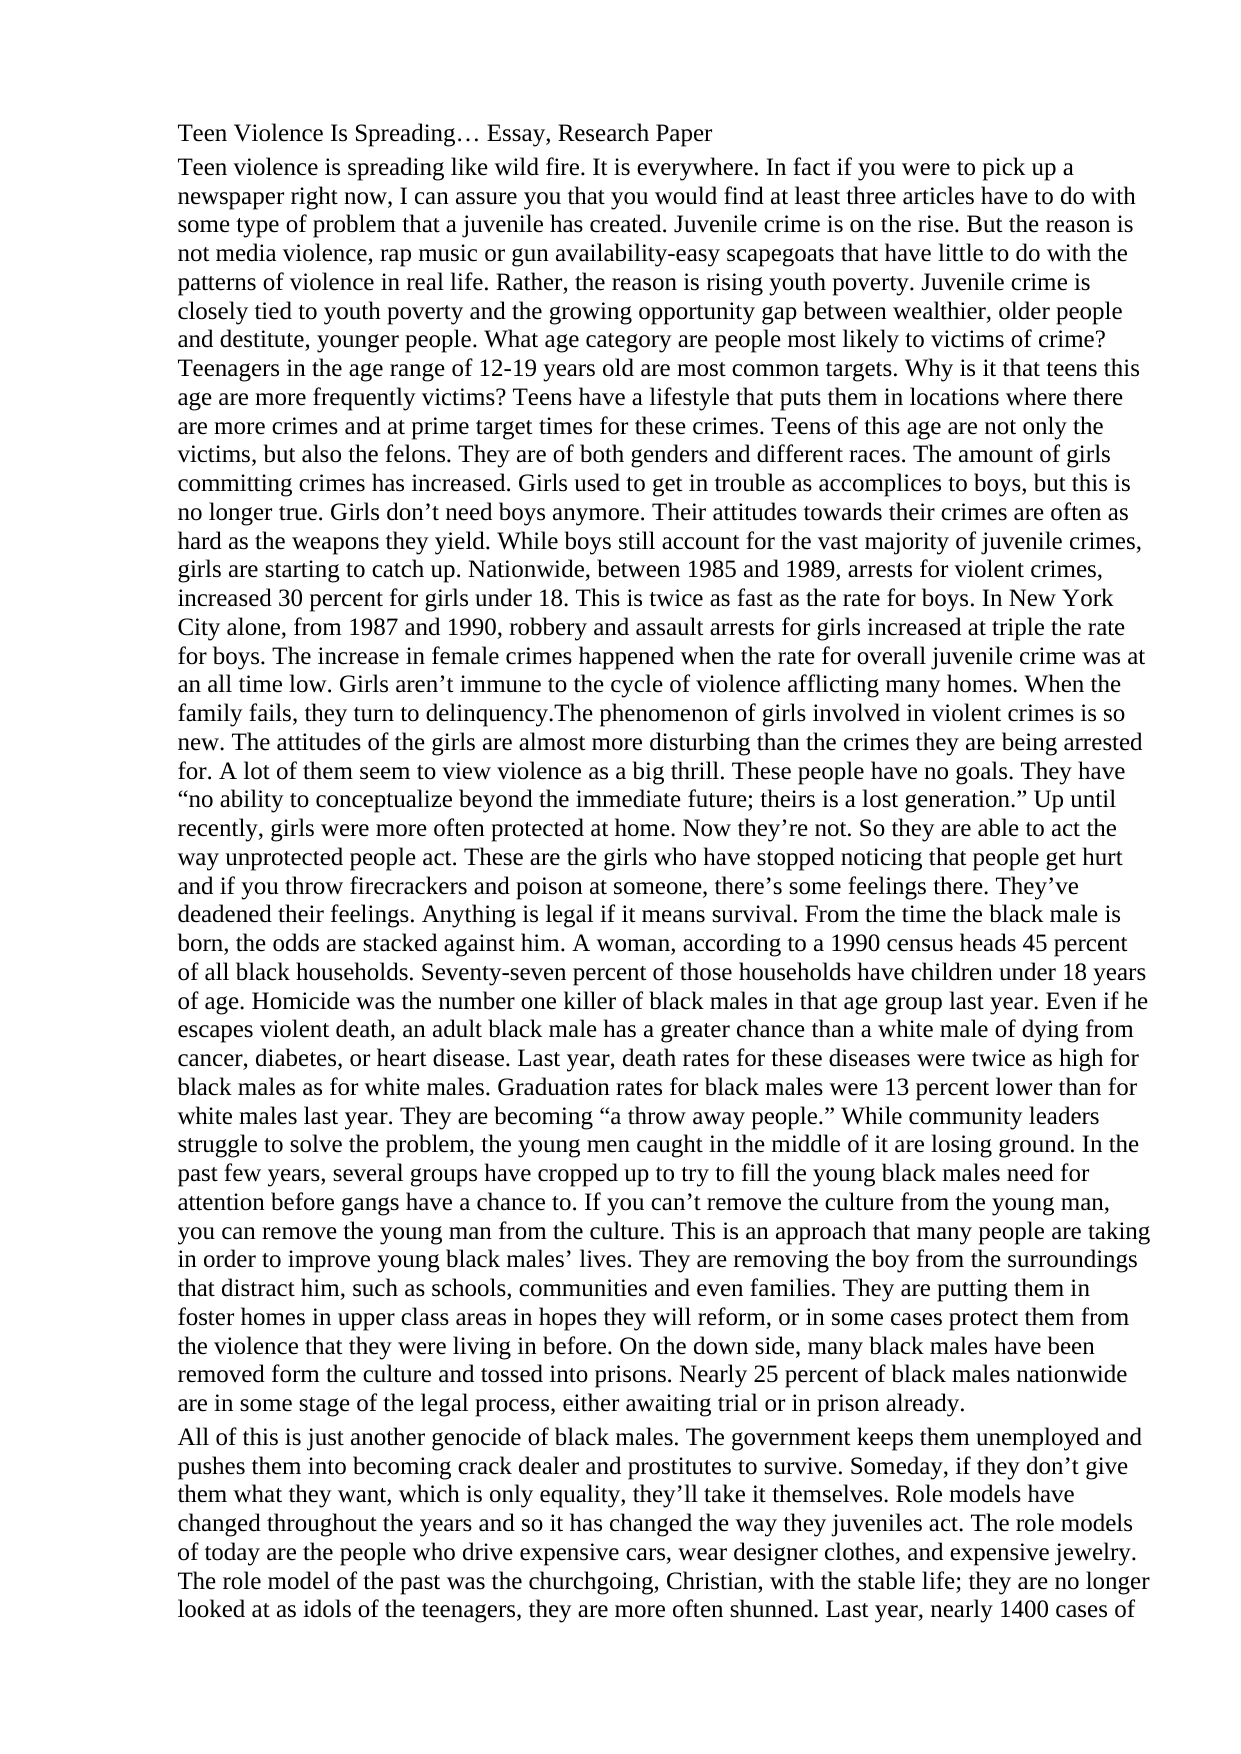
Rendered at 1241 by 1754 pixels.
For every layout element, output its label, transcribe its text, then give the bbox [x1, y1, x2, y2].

text Teen Violence Is Spreading… Essay, Research Paper [177, 118, 1152, 147]
text Teen violence is spreading like wild fire. It is everywhere. In fact if you were to pick up a newspaper right now, I can assure you that you would find at least three articles have to do with some type of problem that a juvenile has created. Juvenile crime is on the rise. But the reason is not media violence, rap music or gun availability-easy scapegoats that have little to do with the patterns of violence in real life. Rather, the reason is rising youth poverty. Juvenile crime is closely tied to youth poverty and the growing opportunity gap between wealthier, older people and destitute, younger people. What age category are people most likely to victims of crime? Teenagers in the age range of 12-19 years old are most common targets. Why is it that teens this age are more frequently victims? Teens have a lifestyle that puts them in locations where there are more crimes and at prime target times for these crimes. Teens of this age are not only the victims, but also the felons. They are of both genders and different races. The amount of girls committing crimes has increased. Girls used to get in trouble as accomplices to boys, but this is no longer true. Girls don’t need boys anymore. Their attitudes towards their crimes are often as hard as the weapons they yield. While boys still account for the vast majority of juvenile crimes, girls are starting to catch up. Nationwide, between 1985 and 1989, arrests for violent crimes, increased 30 percent for girls under 18. This is twice as fast as the rate for boys. In New York City alone, from 1987 and 1990, robbery and assault arrests for girls increased at triple the rate for boys. The increase in female crimes happened when the rate for overall juvenile crime was at an all time low. Girls aren’t immune to the cycle of violence afflicting many homes. When the family fails, they turn to delinquency.The phenomenon of girls involved in violent crimes is so new. The attitudes of the girls are almost more disturbing than the crimes they are being arrested for. A lot of them seem to view violence as a big thrill. These people have no goals. They have “no ability to conceptualize beyond the immediate future; theirs is a lost generation.” Up until recently, girls were more often protected at home. Now they’re not. So they are able to act the way unprotected people act. These are the girls who have stopped noticing that people get hurt and if you throw firecrackers and poison at someone, there’s some feelings there. They’ve deadened their feelings. Anything is legal if it means survival. From the time the black male is born, the odds are stacked against him. A woman, according to a 1990 census heads 45 percent of all black households. Seventy-seven percent of those households have children under 18 years of age. Homicide was the number one killer of black males in that age group last year. Even if he escapes violent death, an adult black male has a greater chance than a white male of dying from cancer, diabetes, or heart disease. Last year, death rates for these diseases were twice as high for black males as for white males. Graduation rates for black males were 13 percent lower than for white males last year. They are becoming “a throw away people.” While community leaders struggle to solve the problem, the young men caught in the middle of it are losing ground. In the past few years, several groups have cropped up to try to fill the young black males need for attention before gangs have a chance to. If you can’t remove the culture from the young man, you can remove the young man from the culture. This is an approach that many people are taking in order to improve young black males’ lives. They are removing the boy from the surroundings that distract him, such as schools, communities and even families. They are putting them in foster homes in upper class areas in hopes they will reform, or in some cases protect them from the violence that they were living in before. On the down side, many black males have been removed form the culture and tossed into prisons. Nearly 25 percent of black males nationwide are in some stage of the legal process, either awaiting trial or in prison already. [177, 152, 1152, 1417]
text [177, 1422, 1152, 1623]
